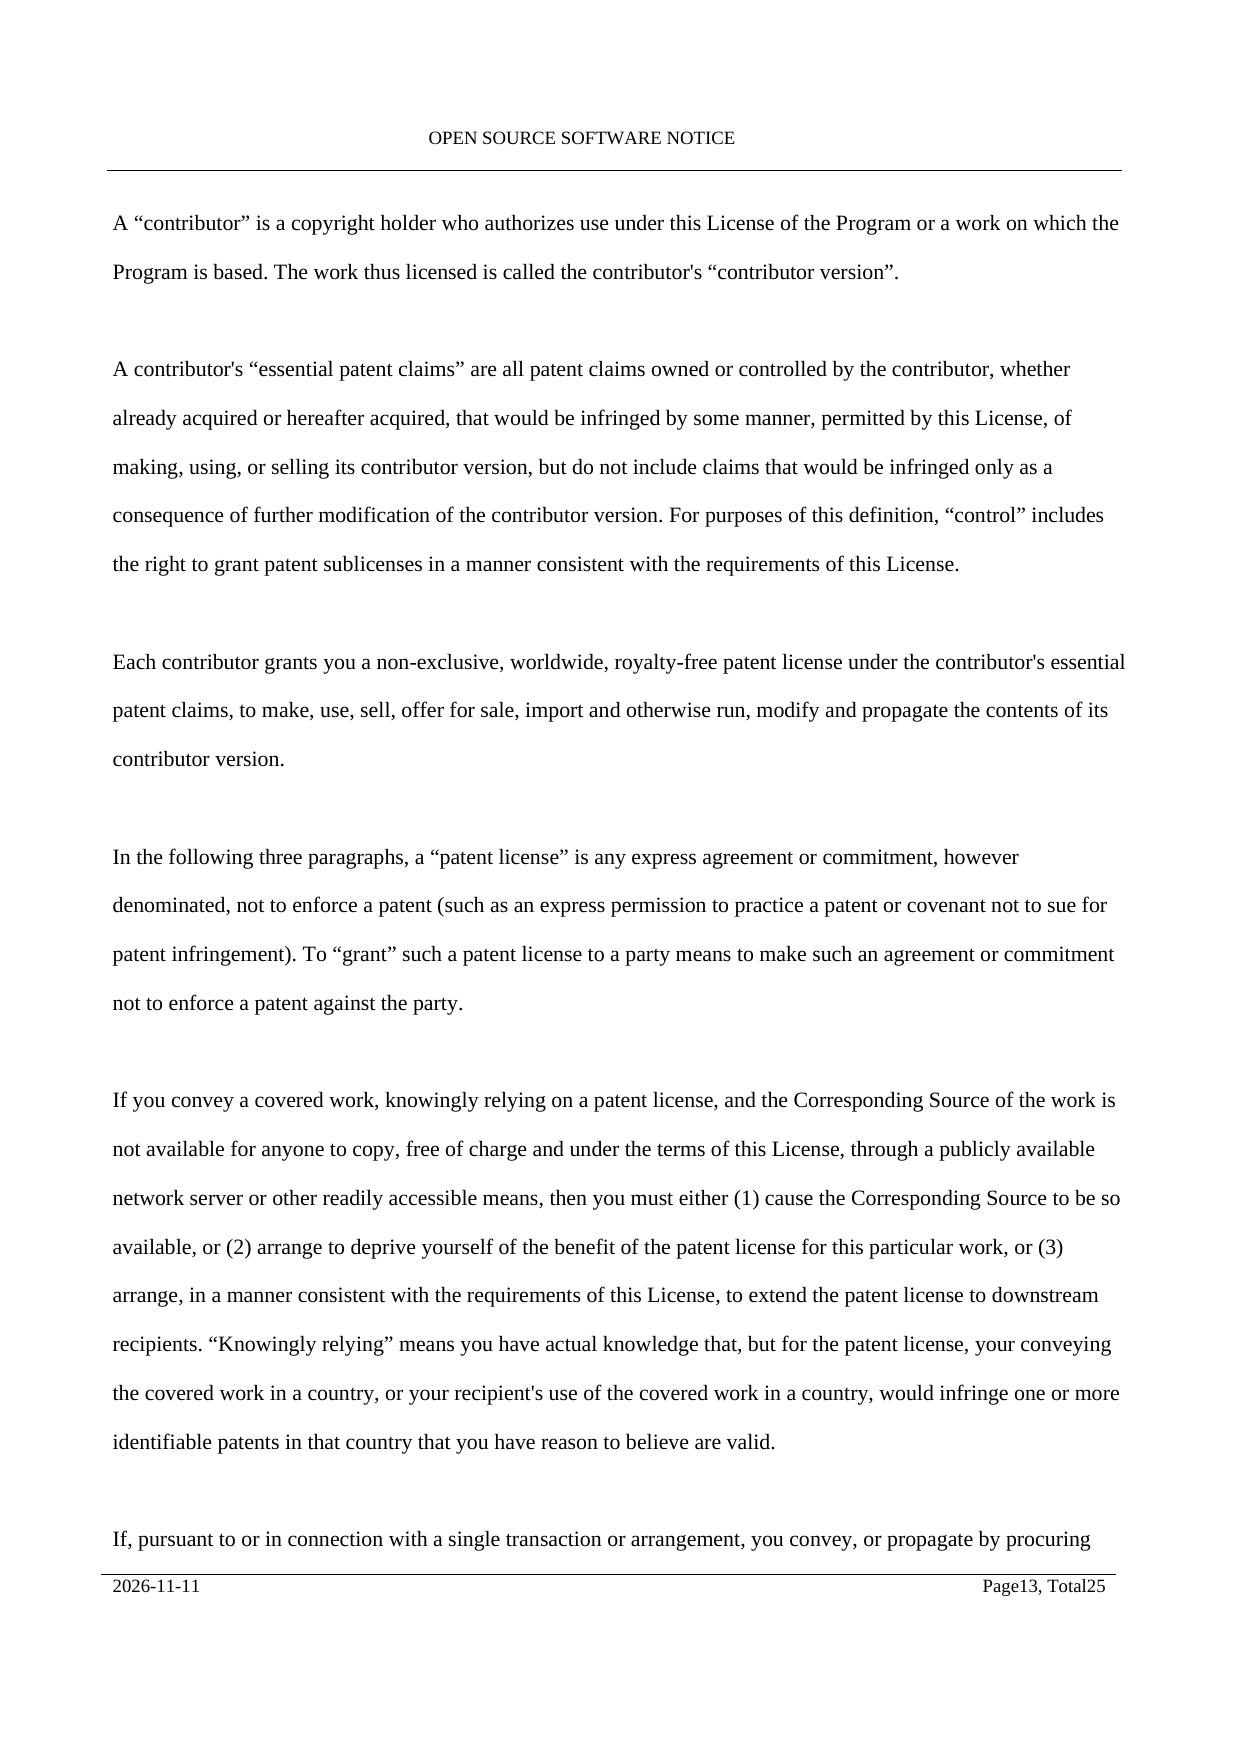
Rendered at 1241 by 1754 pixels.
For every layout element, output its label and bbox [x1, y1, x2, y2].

text [112, 206, 1128, 1555]
